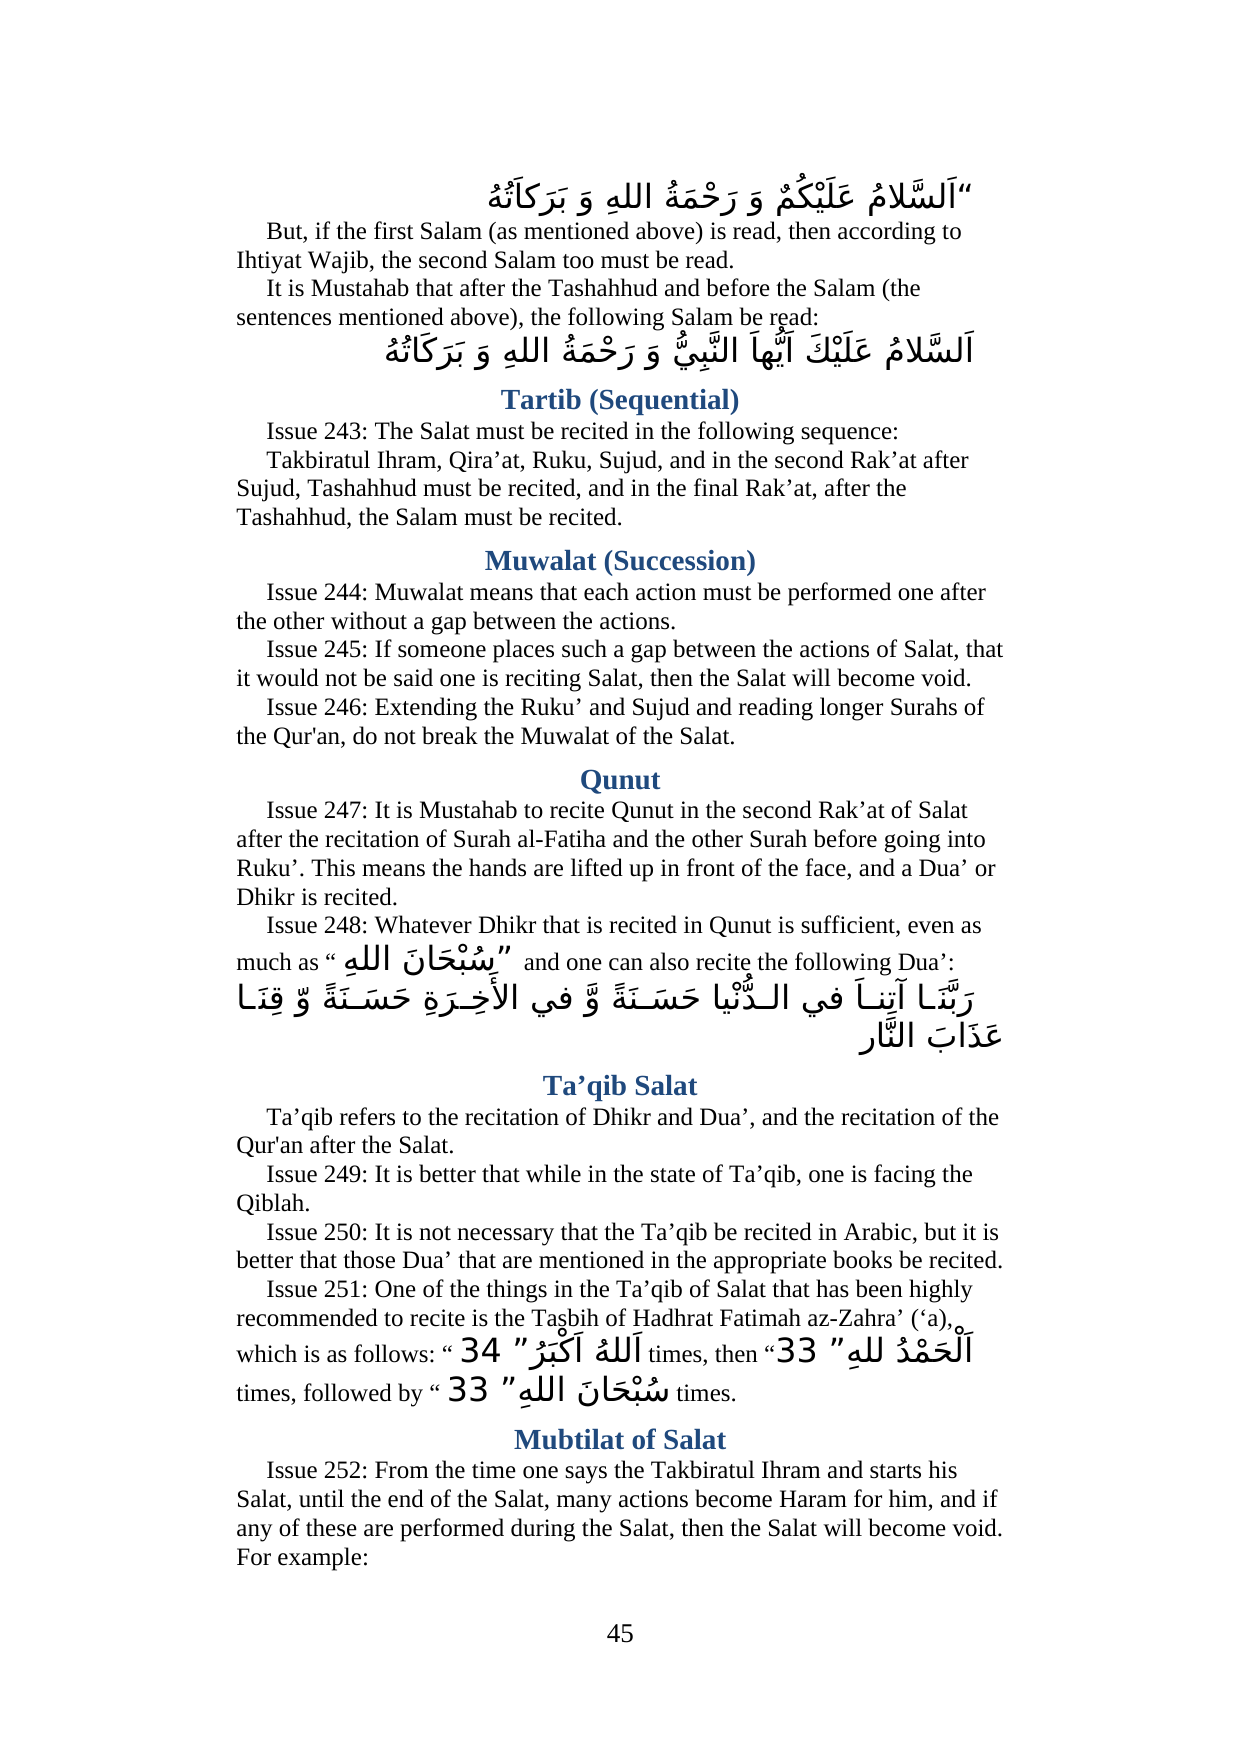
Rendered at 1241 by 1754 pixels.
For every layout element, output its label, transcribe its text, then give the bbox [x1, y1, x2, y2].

text Issue 252: From the time one says the Takbiratul Ihram and starts his Salat, until the end of the Salat, many actions become Haram for him, and if any of these are performed during the Salat, then the Salat will become void. For example: [236, 1456, 1004, 1571]
text Issue 245: If someone places such a gap between the actions of Salat, that it would not be said one is reciting Salat, then the Salat will become void. [236, 634, 1004, 692]
text Issue 248: Whatever Dhikr that is recited in Qunut is sufficient, even as much as “ سُبْحَانَ اللهِ” and one can also recite the following Dua’: [236, 911, 1004, 978]
subtitle Mubtilat of Salat [236, 1422, 1004, 1456]
text Issue 249: It is better that while in the state of Ta’qib, one is facing the Qiblah. [236, 1159, 1004, 1217]
subtitle Qunut [236, 762, 1004, 796]
text But, if the first Salam (as mentioned above) is read, then according to Ihtiyat Wajib, the second Salam too must be read. [236, 216, 1004, 273]
text Issue 247: It is Mustahab to recite Qunut in the second Rak’at of Salat after the recitation of Surah al-Fatiha and the other Surah before going into Ruku’. This means the hands are lifted up in front of the face, and a Dua’ or Dhikr is recited. [236, 796, 1004, 911]
subtitle Muwalat (Succession) [236, 543, 1004, 577]
text It is Mustahab that after the Tashahhud and before the Salam (the sentences mentioned above), the following Salam be read: [236, 273, 1004, 331]
text Issue 250: It is not necessary that the Ta’qib be recited in Arabic, but it is better that those Dua’ that are mentioned in the appropriate books be recited. [236, 1217, 1004, 1274]
text اَلسَّلامُ عَلَيْكَ اَيُّهاَ النَّبِيُّ وَ رَحْمَةُ اللهِ وَ بَرَكَاتُهُ [236, 331, 1004, 370]
subtitle Ta’qib Salat [236, 1068, 1004, 1102]
text “اَلسَّلامُ عَلَيْكُمٌ وَ رَحْمَةُ اللهِ وَ بَرَكاَتُهُ [236, 177, 1004, 216]
text Issue 243: The Salat must be recited in the following sequence: [236, 416, 1004, 445]
text رَبَّنَا آتِناَ في الدُّنْيا حَسَنَةً وَّ في الأَخِرَةِ حَسَنَةً وّ قِنَا عَذَابَ النَّار [236, 978, 1004, 1056]
text Issue 244: Muwalat means that each action must be performed one after the other without a gap between the actions. [236, 577, 1004, 634]
text Issue 251: One of the things in the Ta’qib of Salat that has been highly recommended to recite is the Tasbih of Hadhrat Fatimah az-Zahra’ (‘a), which is as follows: “ اَللهُ اَكْبَرُ” 34 times, then “اَلْحَمْدُ للهِ” 33 times, followed by “ سُبْحَانَ اللهِ” 33 times. [236, 1274, 1004, 1409]
text Issue 246: Extending the Ruku’ and Sujud and reading longer Surahs of the Qur'an, do not break the Muwalat of the Salat. [236, 692, 1004, 749]
subtitle Tartib (Sequential) [236, 382, 1004, 416]
text Takbiratul Ihram, Qira’at, Ruku, Sujud, and in the second Rak’at after Sujud, Tashahhud must be recited, and in the final Rak’at, after the Tashahhud, the Salam must be recited. [236, 445, 1004, 531]
text Ta’qib refers to the recitation of Dhikr and Dua’, and the recitation of the Qur'an after the Salat. [236, 1102, 1004, 1159]
